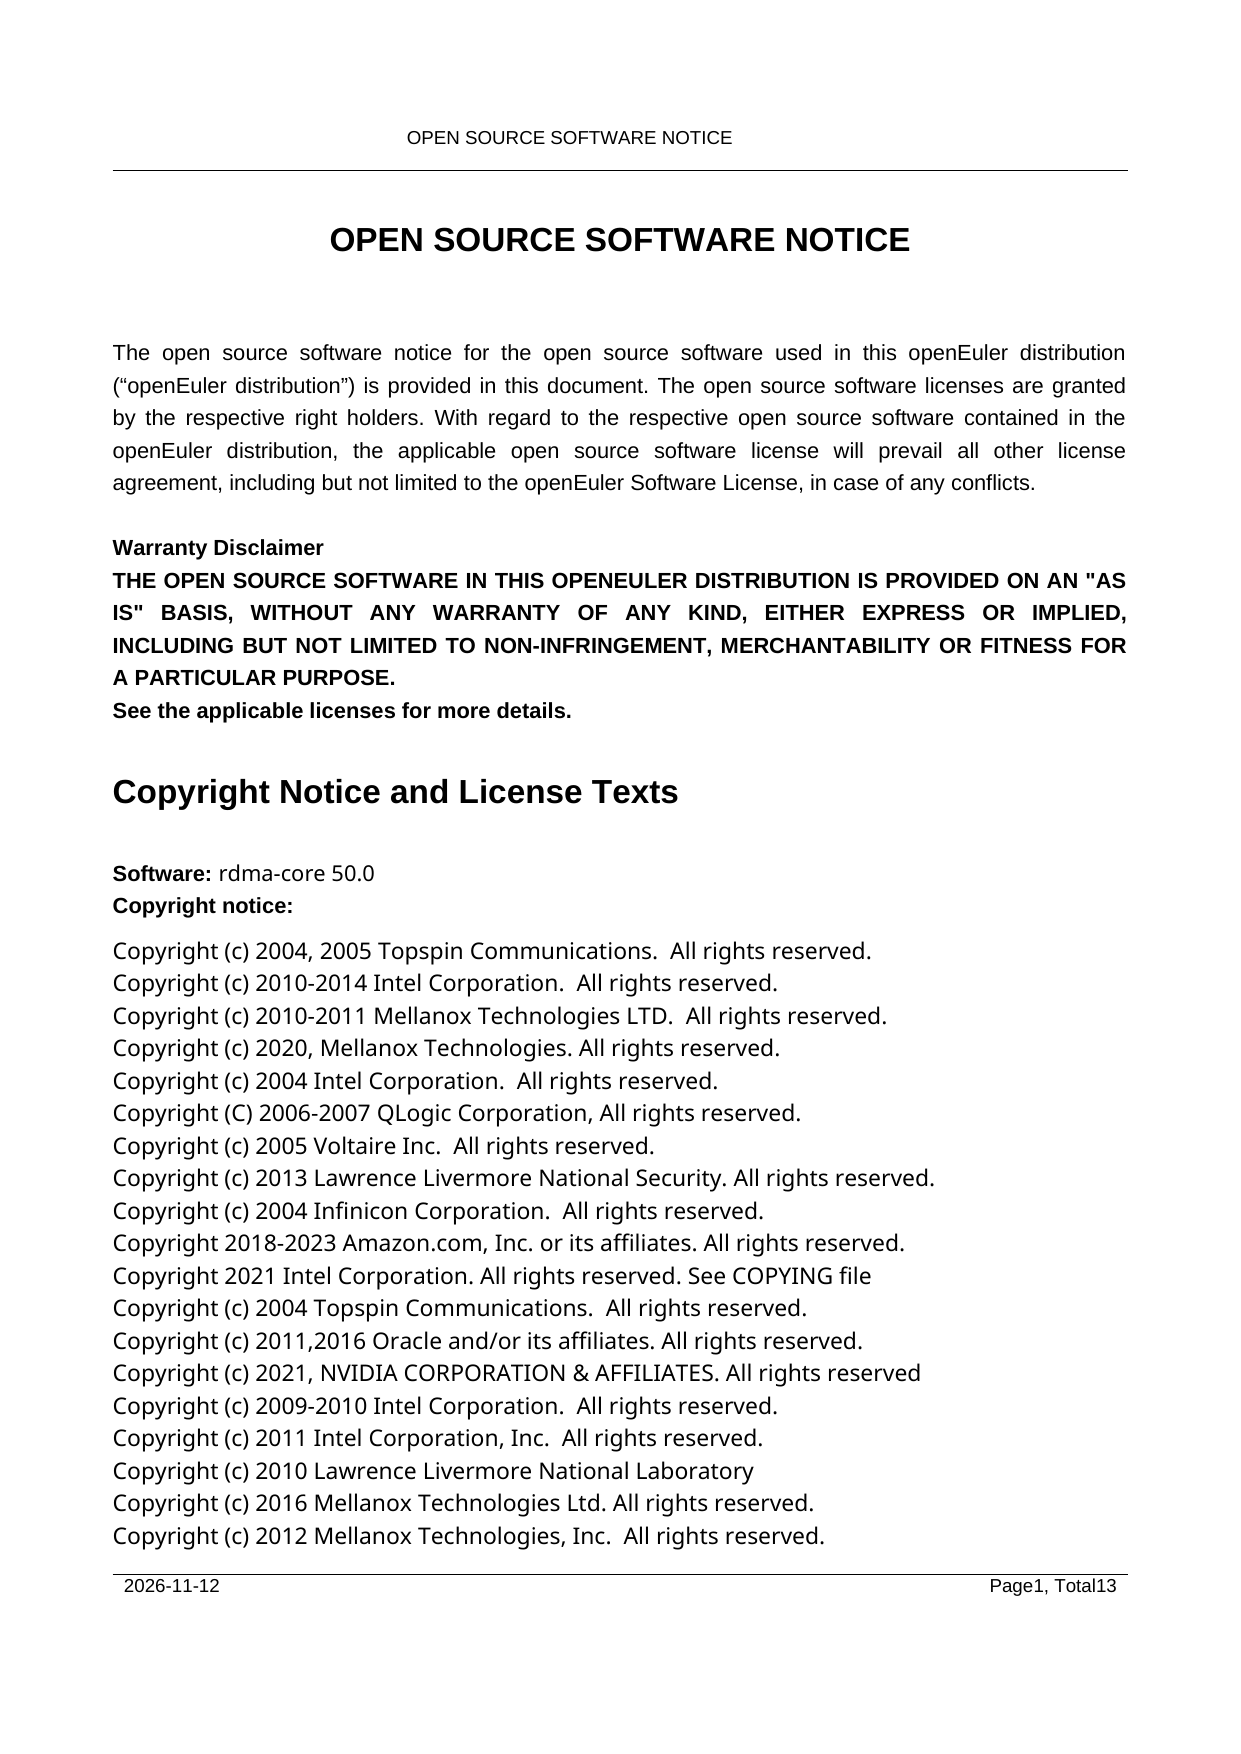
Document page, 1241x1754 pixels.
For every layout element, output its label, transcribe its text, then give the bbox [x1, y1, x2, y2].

text Copyright notice: [112, 889, 1128, 921]
text Warranty Disclaimer [112, 531, 1128, 564]
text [112, 934, 1128, 1551]
title Software: rdma-core 50.0 [112, 856, 1128, 889]
text The open source software notice for the open source software used in this openEuler distribution (“openEuler distribution”) is provided in this document. The open source software licenses are granted by the respective right holders. With regard to the respective open source software contained in the openEuler distribution, the applicable open source software license will prevail all other license agreement, including but not limited to the openEuler Software License, in case of any conflicts. [112, 336, 1128, 499]
text Copyright Notice and License Texts [112, 759, 1128, 824]
text THE OPEN SOURCE SOFTWARE IN THIS OPENEULER DISTRIBUTION IS PROVIDED ON AN "AS IS" BASIS, WITHOUT ANY WARRANTY OF ANY KIND, EITHER EXPRESS OR IMPLIED, INCLUDING BUT NOT LIMITED TO NON-INFRINGEMENT, MERCHANTABILITY OR FITNESS FOR A PARTICULAR PURPOSE. See the applicable licenses for more details. [112, 564, 1128, 726]
text OPEN SOURCE SOFTWARE NOTICE [112, 206, 1128, 271]
